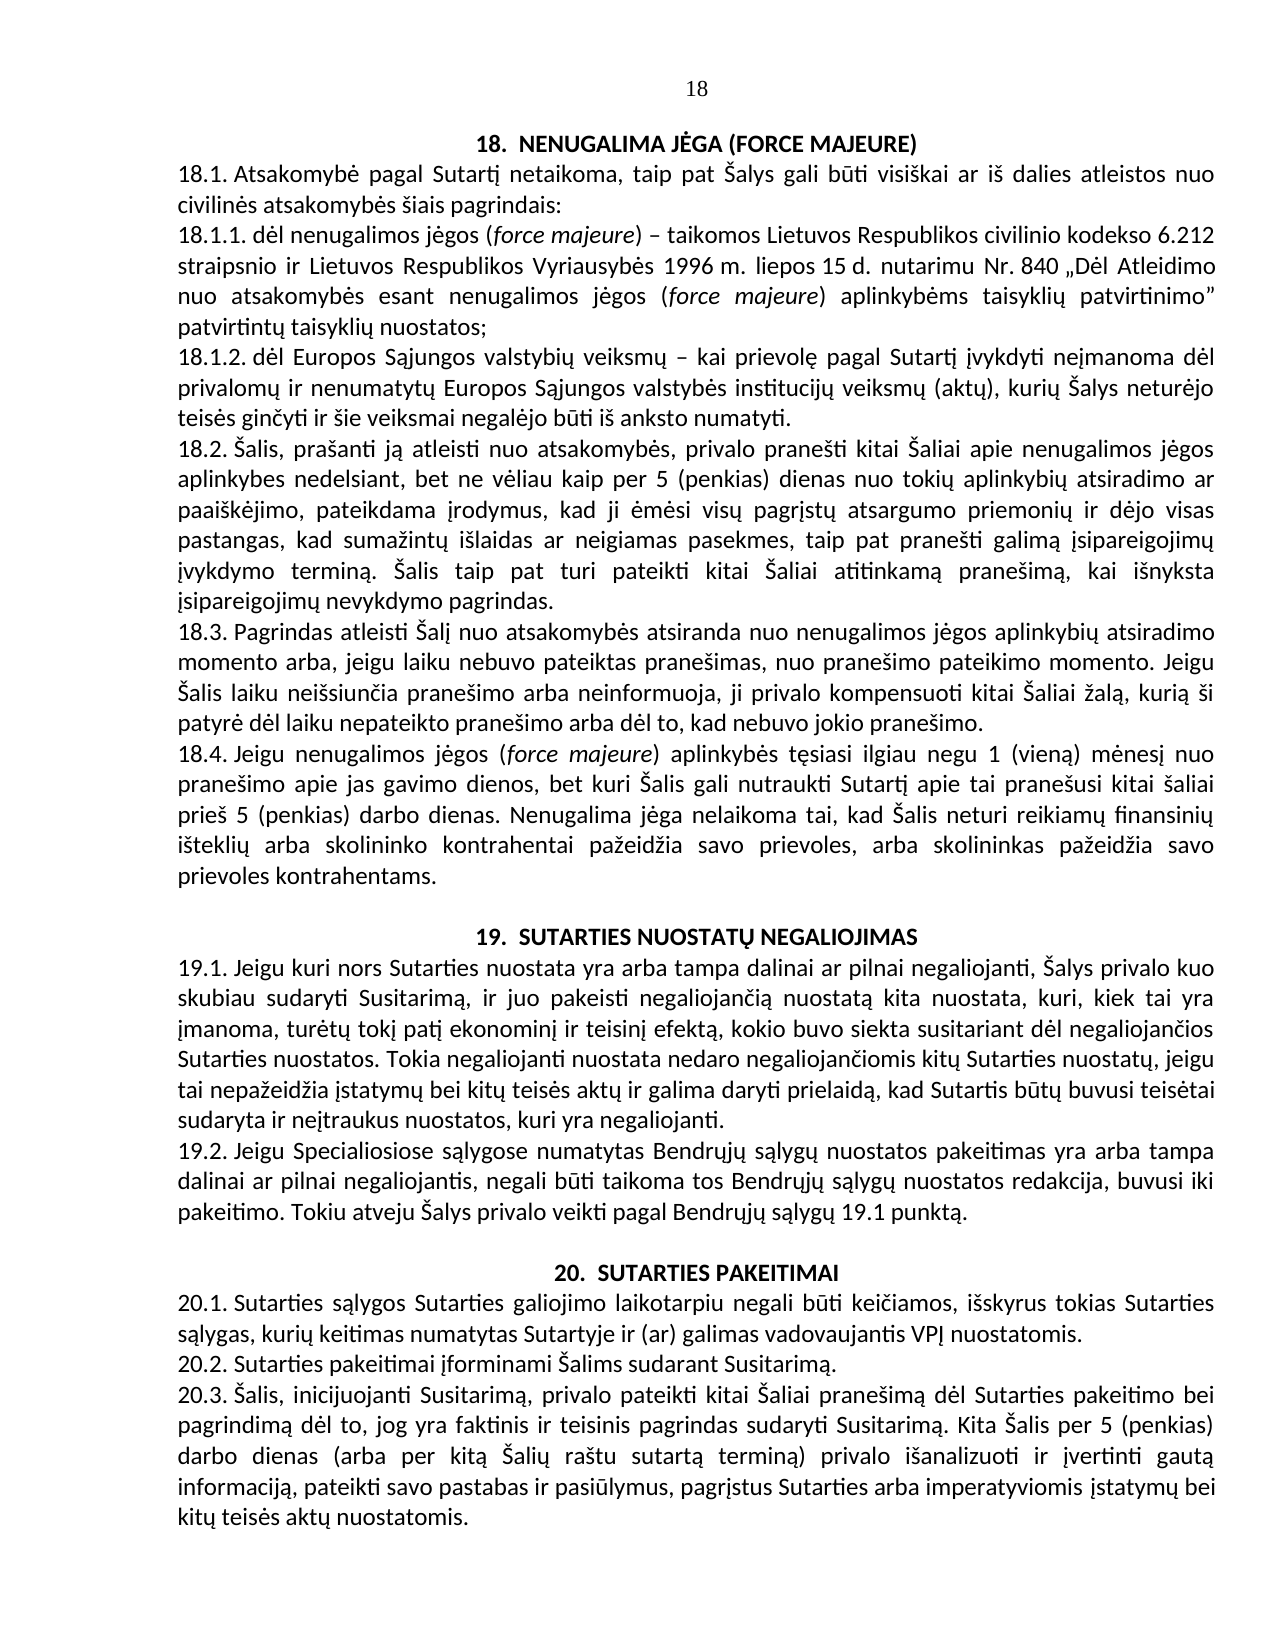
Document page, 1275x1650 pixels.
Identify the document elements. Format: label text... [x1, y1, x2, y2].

text 20.3. Šalis, inicijuojanti Susitarimą, privalo pateikti kitai Šaliai pranešimą dėl Sutarties pakeitimo bei pagrindimą dėl to, jog yra faktinis ir teisinis pagrindas sudaryti Susitarimą. Kita Šalis per 5 (penkias) darbo dienas (arba per kitą Šalių raštu sutartą terminą) privalo išanalizuoti ir įvertinti gautą informaciją, pateikti savo pastabas ir pasiūlymus, pagrįstus Sutarties arba imperatyviomis įstatymų bei kitų teisės aktų nuostatomis. [177, 1379, 1216, 1532]
text 19. SUTARTIES NUOSTATŲ NEGALIOJIMAS [177, 921, 1216, 952]
text 18.1.2. dėl Europos Sąjungos valstybių veiksmų – kai prievolę pagal Sutartį įvykdyti neįmanoma dėl privalomų ir nenumatytų Europos Sąjungos valstybės institucijų veiksmų (aktų), kurių Šalys neturėjo teisės ginčyti ir šie veiksmai negalėjo būti iš anksto numatyti. [177, 341, 1216, 433]
text 18.1.1. dėl nenugalimos jėgos (force majeure) – taikomos Lietuvos Respublikos civilinio kodekso 6.212 straipsnio ir Lietuvos Respublikos Vyriausybės 1996 m. liepos 15 d. nutarimu Nr. 840 „Dėl Atleidimo nuo atsakomybės esant nenugalimos jėgos (force majeure) aplinkybėms taisyklių patvirtinimo” patvirtintų taisyklių nuostatos; [177, 219, 1216, 341]
text 18.4. Jeigu nenugalimos jėgos (force majeure) aplinkybės tęsiasi ilgiau negu 1 (vieną) mėnesį nuo pranešimo apie jas gavimo dienos, bet kuri Šalis gali nutraukti Sutartį apie tai pranešusi kitai šaliai prieš 5 (penkias) darbo dienas. Nenugalima jėga nelaikoma tai, kad Šalis neturi reikiamų finansinių išteklių arba skolininko kontrahentai pažeidžia savo prievoles, arba skolininkas pažeidžia savo prievoles kontrahentams. [177, 738, 1216, 891]
text 18.2. Šalis, prašanti ją atleisti nuo atsakomybės, privalo pranešti kitai Šaliai apie nenugalimos jėgos aplinkybes nedelsiant, bet ne vėliau kaip per 5 (penkias) dienas nuo tokių aplinkybių atsiradimo ar paaiškėjimo, pateikdama įrodymus, kad ji ėmėsi visų pagrįstų atsargumo priemonių ir dėjo visas pastangas, kad sumažintų išlaidas ar neigiamas pasekmes, taip pat pranešti galimą įsipareigojimų įvykdymo terminą. Šalis taip pat turi pateikti kitai Šaliai atitinkamą pranešimą, kai išnyksta įsipareigojimų nevykdymo pagrindas. [177, 433, 1216, 616]
text 20. SUTARTIES PAKEITIMAI [177, 1257, 1216, 1287]
text 18. NENUGALIMA JĖGA (FORCE MAJEURE) [177, 128, 1216, 158]
text 18.3. Pagrindas atleisti Šalį nuo atsakomybės atsiranda nuo nenugalimos jėgos aplinkybių atsiradimo momento arba, jeigu laiku nebuvo pateiktas pranešimas, nuo pranešimo pateikimo momento. Jeigu Šalis laiku neišsiunčia pranešimo arba neinformuoja, ji privalo kompensuoti kitai Šaliai žalą, kurią ši patyrė dėl laiku nepateikto pranešimo arba dėl to, kad nebuvo jokio pranešimo. [177, 616, 1216, 738]
text 20.2. Sutarties pakeitimai įforminami Šalims sudarant Susitarimą. [177, 1348, 1216, 1379]
text 18.1. Atsakomybė pagal Sutartį netaikoma, taip pat Šalys gali būti visiškai ar iš dalies atleistos nuo civilinės atsakomybės šiais pagrindais: [177, 158, 1216, 219]
text 20.1. Sutarties sąlygos Sutarties galiojimo laikotarpiu negali būti keičiamos, išskyrus tokias Sutarties sąlygas, kurių keitimas numatytas Sutartyje ir (ar) galimas vadovaujantis VPĮ nuostatomis. [177, 1287, 1216, 1348]
text 19.2. Jeigu Specialiosiose sąlygose numatytas Bendrųjų sąlygų nuostatos pakeitimas yra arba tampa dalinai ar pilnai negaliojantis, negali būti taikoma tos Bendrųjų sąlygų nuostatos redakcija, buvusi iki pakeitimo. Tokiu atveju Šalys privalo veikti pagal Bendrųjų sąlygų 19.1 punktą. [177, 1135, 1216, 1226]
text 19.1. Jeigu kuri nors Sutarties nuostata yra arba tampa dalinai ar pilnai negaliojanti, Šalys privalo kuo skubiau sudaryti Susitarimą, ir juo pakeisti negaliojančią nuostatą kita nuostata, kuri, kiek tai yra įmanoma, turėtų tokį patį ekonominį ir teisinį efektą, kokio buvo siekta susitariant dėl negaliojančios Sutarties nuostatos. Tokia negaliojanti nuostata nedaro negaliojančiomis kitų Sutarties nuostatų, jeigu tai nepažeidžia įstatymų bei kitų teisės aktų ir galima daryti prielaidą, kad Sutartis būtų buvusi teisėtai sudaryta ir neįtraukus nuostatos, kuri yra negaliojanti. [177, 952, 1216, 1135]
